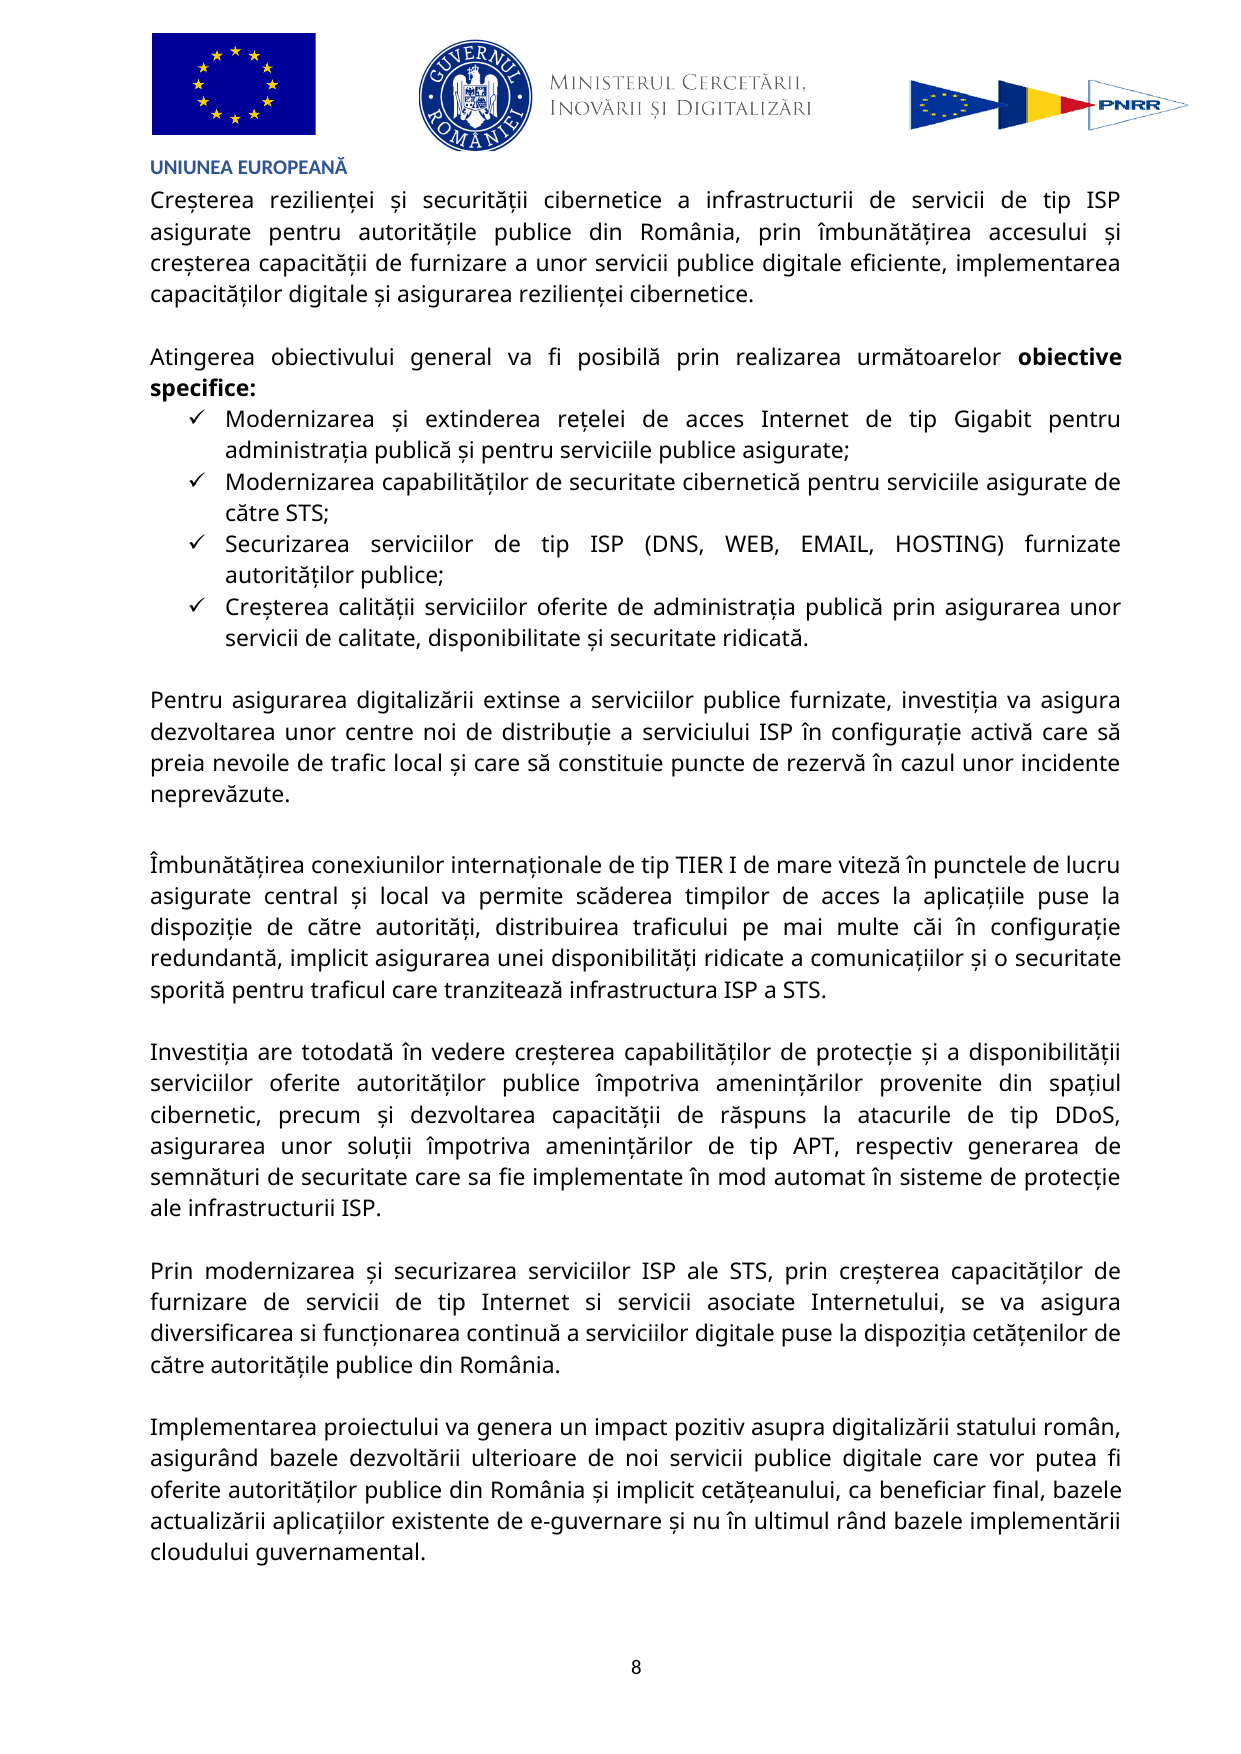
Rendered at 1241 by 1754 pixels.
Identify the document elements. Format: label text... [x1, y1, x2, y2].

list Securizarea serviciilor de tip ISP (DNS, WEB, EMAIL, HOSTING) furnizate autorităților publice; [187, 528, 1122, 591]
picture [150, 33, 316, 133]
text Îmbunătățirea conexiunilor internaționale de tip TIER I de mare viteză în punctele de lucru asigurate central și local va permite scăderea timpilor de acces la aplicațiile puse la dispoziție de către autorități, distribuirea traficului pe mai multe căi în configurație redundantă, implicit asigurarea unei disponibilități ridicate a comunicațiilor și o securitate sporită pentru traficul care tranzitează infrastructura ISP a STS. [150, 848, 1122, 1005]
picture [417, 38, 815, 151]
list Creșterea calității serviciilor oferite de administrația publică prin asigurarea unor servicii de calitate, disponibilitate și securitate ridicată. [187, 591, 1122, 653]
picture [890, 32, 1207, 185]
list Modernizarea și extinderea rețelei de acces Internet de tip Gigabit pentru administrația publică și pentru serviciile publice asigurate; [187, 403, 1122, 466]
text Creșterea rezilienței și securității cibernetice a infrastructurii de servicii de tip ISP asigurate pentru autoritățile publice din România, prin îmbunătățirea accesului și creșterea capacității de furnizare a unor servicii publice digitale eficiente, implementarea capacităților digitale și asigurarea rezilienței cibernetice. [150, 181, 1122, 309]
text Pentru asigurarea digitalizării extinse a serviciilor publice furnizate, investiția va asigura dezvoltarea unor centre noi de distribuție a serviciului ISP în configurație activă care să preia nevoile de trafic local și care să constituie puncte de rezervă în cazul unor incidente neprevăzute. [150, 684, 1122, 809]
text Implementarea proiectului va genera un impact pozitiv asupra digitalizării statului român, asigurând bazele dezvoltării ulterioare de noi servicii publice digitale care vor putea fi oferite autorităţilor publice din România și implicit cetăţeanului, ca beneficiar final, bazele actualizării aplicaţiilor existente de e-guvernare și nu în ultimul rând bazele implementării cloudului guvernamental. [150, 1411, 1122, 1567]
text Atingerea obiectivului general va fi posibilă prin realizarea următoarelor obiective specifice: [150, 341, 1122, 403]
list Modernizarea capabilităților de securitate cibernetică pentru serviciile asigurate de către STS; [187, 466, 1122, 528]
text Investiția are totodată în vedere creșterea capabilităților de protecție și a disponibilității serviciilor oferite autorităților publice împotriva amenințărilor provenite din spațiul cibernetic, precum și dezvoltarea capacității de răspuns la atacurile de tip DDoS, asigurarea unor soluții împotriva amenințărilor de tip APT, respectiv generarea de semnături de securitate care sa fie implementate în mod automat în sisteme de protecție ale infrastructurii ISP. [150, 1036, 1122, 1223]
text Prin modernizarea și securizarea serviciilor ISP ale STS, prin creșterea capacităților de furnizare de servicii de tip Internet si servicii asociate Internetului, se va asigura diversificarea si funcționarea continuă a serviciilor digitale puse la dispoziția cetățenilor de către autoritățile publice din România. [150, 1255, 1122, 1380]
